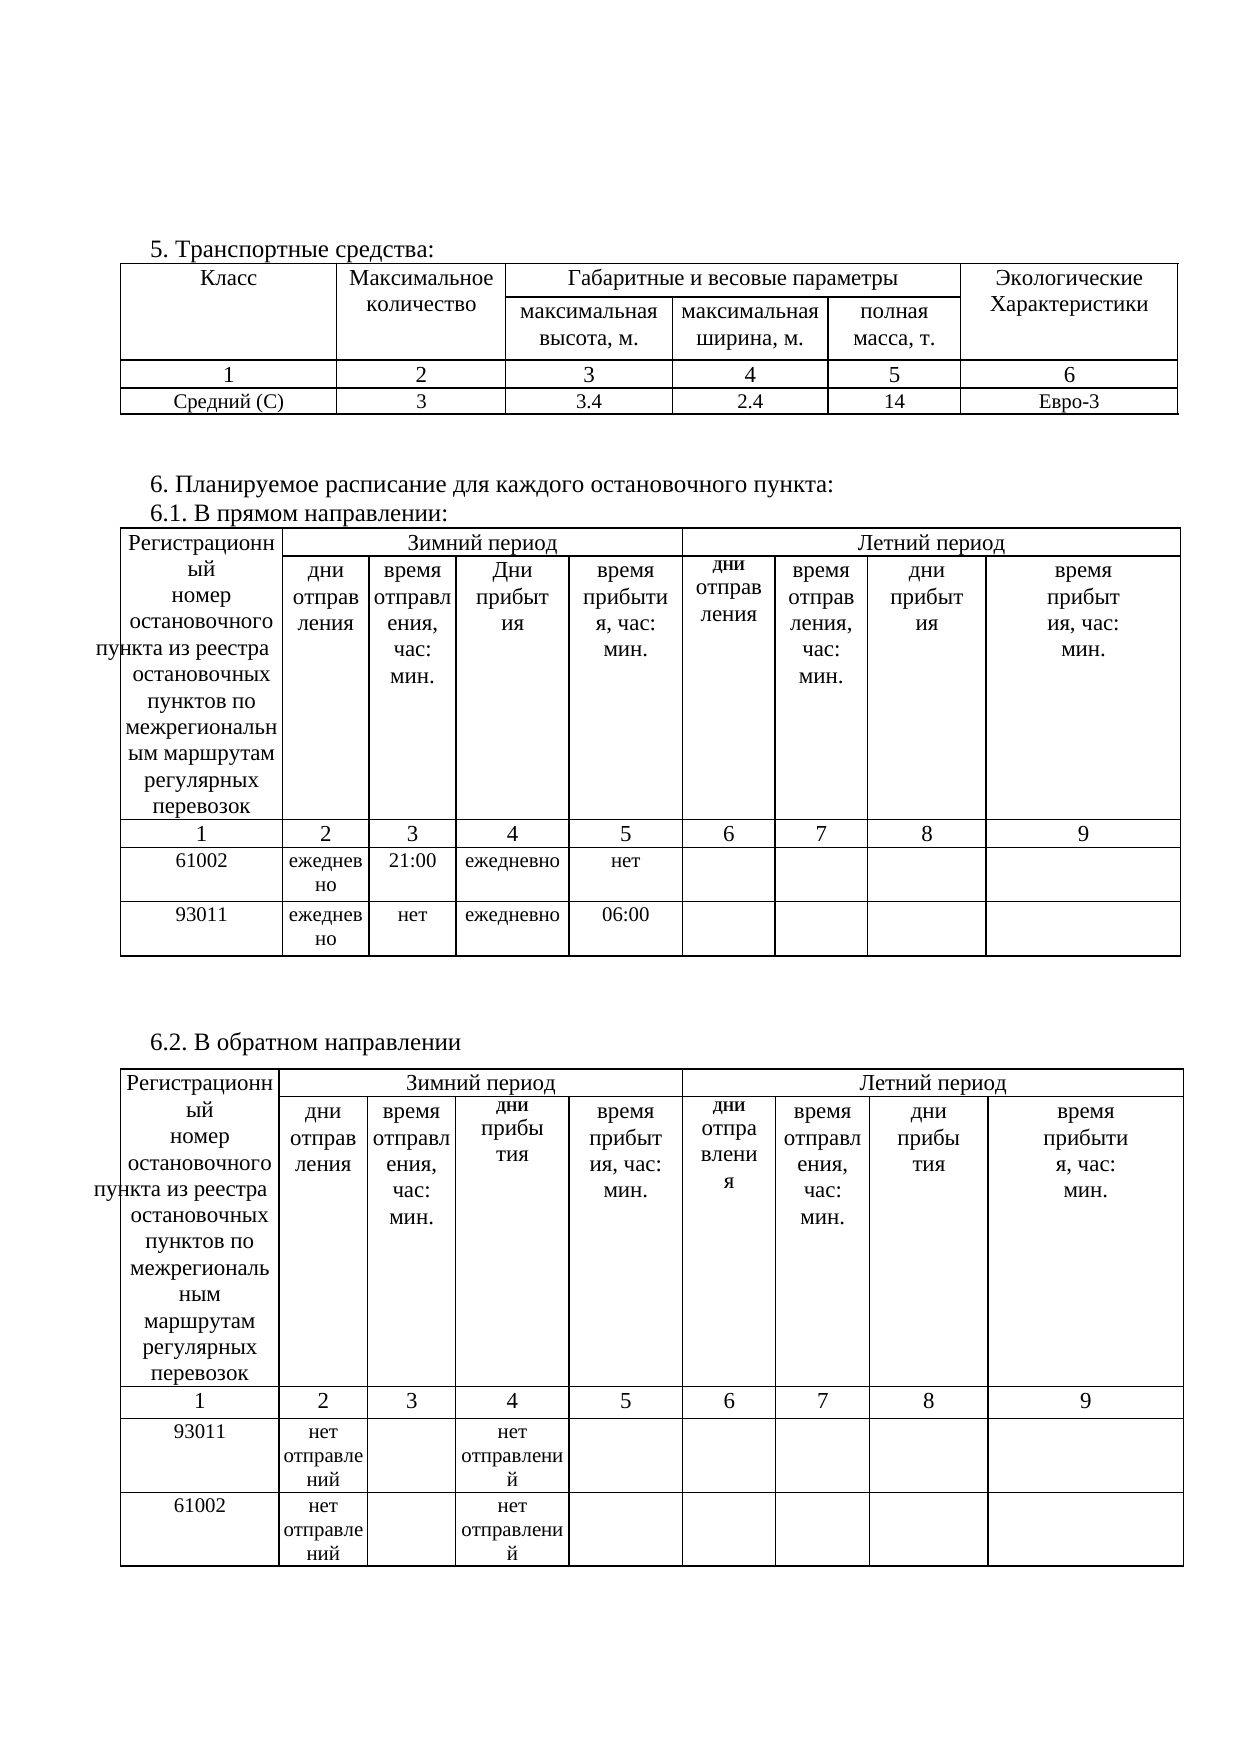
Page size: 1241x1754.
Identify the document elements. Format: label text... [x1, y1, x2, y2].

table_cell 5 [570, 820, 682, 846]
table_cell время отправл ения, час: мин. [370, 557, 455, 818]
table_cell ДНИ прибы тия [456, 1097, 568, 1386]
table_cell время отправ ления, час: мин. [776, 557, 867, 818]
text 6.1. В прямом направлении: [150, 498, 1090, 527]
table_cell [870, 1419, 987, 1491]
table_cell 06:00 [570, 902, 682, 955]
table_cell [868, 902, 985, 955]
table_header Зимний период [280, 1070, 682, 1096]
table_cell 1 [121, 820, 282, 846]
table_cell 6 [683, 820, 774, 846]
table_cell 5 [570, 1387, 682, 1418]
table_cell 61002 [121, 1493, 278, 1565]
table_cell 3.4 [506, 389, 672, 413]
table_cell 61002 [121, 848, 282, 901]
table_cell 2 [283, 820, 368, 846]
table_cell дни прибыт ия [868, 557, 985, 818]
table_cell Средний (С) [121, 389, 336, 413]
table_cell максимальная ширина, м. [673, 298, 827, 359]
table_cell [683, 1419, 775, 1491]
table_cell дни прибы тия [870, 1097, 987, 1386]
table_cell 8 [870, 1387, 987, 1418]
table_cell 3 [370, 820, 455, 846]
table_header Регистрационный номер остановочного пункта из реестра остановочных пунктов по межрегиональным маршрутам регулярных перевозок [121, 1070, 278, 1386]
table_cell [570, 1493, 682, 1565]
table_cell 2 [337, 361, 505, 387]
table_cell 1 [121, 1387, 278, 1418]
table_cell время отправл ения, час: мин. [368, 1097, 455, 1386]
table_cell 4 [673, 361, 827, 387]
table_cell [368, 1419, 455, 1491]
table_cell максимальная высота, м. [506, 298, 672, 359]
table_cell 9 [989, 1387, 1183, 1418]
table_cell время прибыт ия, час: мин. [987, 557, 1180, 818]
table_cell [776, 1419, 869, 1491]
table_header Регистрационный номер остановочного пункта из реестра остановочных пунктов по межрегиональным маршрутам регулярных перевозок [121, 529, 282, 818]
table_cell 4 [456, 1387, 568, 1418]
table_cell [368, 1493, 455, 1565]
table_cell [868, 848, 985, 901]
text 5. Транспортные средства: [150, 234, 1090, 263]
table_cell [776, 902, 867, 955]
table_cell ежедневно [283, 848, 368, 901]
table_cell [683, 1493, 775, 1565]
table_cell [987, 848, 1180, 901]
table_cell 93011 [121, 1419, 278, 1491]
table_cell полная масса, т. [829, 298, 960, 359]
table_cell время прибыт ия, час: мин. [570, 1097, 682, 1386]
table_cell 1 [121, 361, 336, 387]
table_cell 3 [368, 1387, 455, 1418]
table_cell нет [570, 848, 682, 901]
table_header Летний период [683, 529, 1180, 555]
table_cell 7 [776, 820, 867, 846]
table_cell 4 [457, 820, 568, 846]
table_cell 9 [987, 820, 1180, 846]
table_cell ежедневно [457, 902, 568, 955]
table_cell Дни прибыт ия [457, 557, 568, 818]
table_cell ДНИ отправ ления [683, 557, 774, 818]
table_cell 2.4 [673, 389, 827, 413]
table_cell нет отправлений [280, 1419, 367, 1491]
table_cell 2 [280, 1387, 367, 1418]
table_header Летний период [683, 1070, 1183, 1096]
text 6.2. В обратном направлении [150, 1027, 1090, 1055]
table_cell 8 [868, 820, 985, 846]
table_header Максимальное количество [337, 264, 505, 359]
table_cell [570, 1419, 682, 1491]
table_cell 3 [506, 361, 672, 387]
table_cell 6 [683, 1387, 775, 1418]
table_cell [870, 1493, 987, 1565]
table_cell ежедневно [283, 902, 368, 955]
table_cell ДНИ отпра влени я [683, 1097, 775, 1386]
table_cell 93011 [121, 902, 282, 955]
text 6. Планируемое расписание для каждого остановочного пункта: [150, 469, 1090, 498]
table_header Экологические Характеристики [961, 264, 1177, 359]
table_cell нет [370, 902, 455, 955]
table_cell 14 [829, 389, 960, 413]
table_cell 3 [337, 389, 505, 413]
table_cell [683, 902, 774, 955]
table_header Класс [121, 264, 336, 359]
table_cell 21:00 [370, 848, 455, 901]
table_cell [683, 848, 774, 901]
table_cell 7 [776, 1387, 869, 1418]
table_cell [776, 848, 867, 901]
table_header Габаритные и весовые параметры [506, 264, 960, 296]
table_cell [776, 1493, 869, 1565]
table_cell время прибыти я, час: мин. [989, 1097, 1183, 1386]
table_header Зимний период [283, 529, 682, 555]
table_cell нет отправлений [456, 1493, 568, 1565]
table_cell дни отправ ления [280, 1097, 367, 1386]
table_cell время прибыти я, час: мин. [570, 557, 682, 818]
table_cell время отправл ения, час: мин. [776, 1097, 869, 1386]
table_cell нет отправлений [456, 1419, 568, 1491]
table_cell ежедневно [457, 848, 568, 901]
table_cell Евро-3 [961, 389, 1177, 413]
table_cell [989, 1493, 1183, 1565]
table_cell 6 [961, 361, 1177, 387]
table_cell дни отправ ления [283, 557, 368, 818]
table_cell [987, 902, 1180, 955]
table_cell 5 [829, 361, 960, 387]
table_cell [989, 1419, 1183, 1491]
table_cell нет отправлений [280, 1493, 367, 1565]
